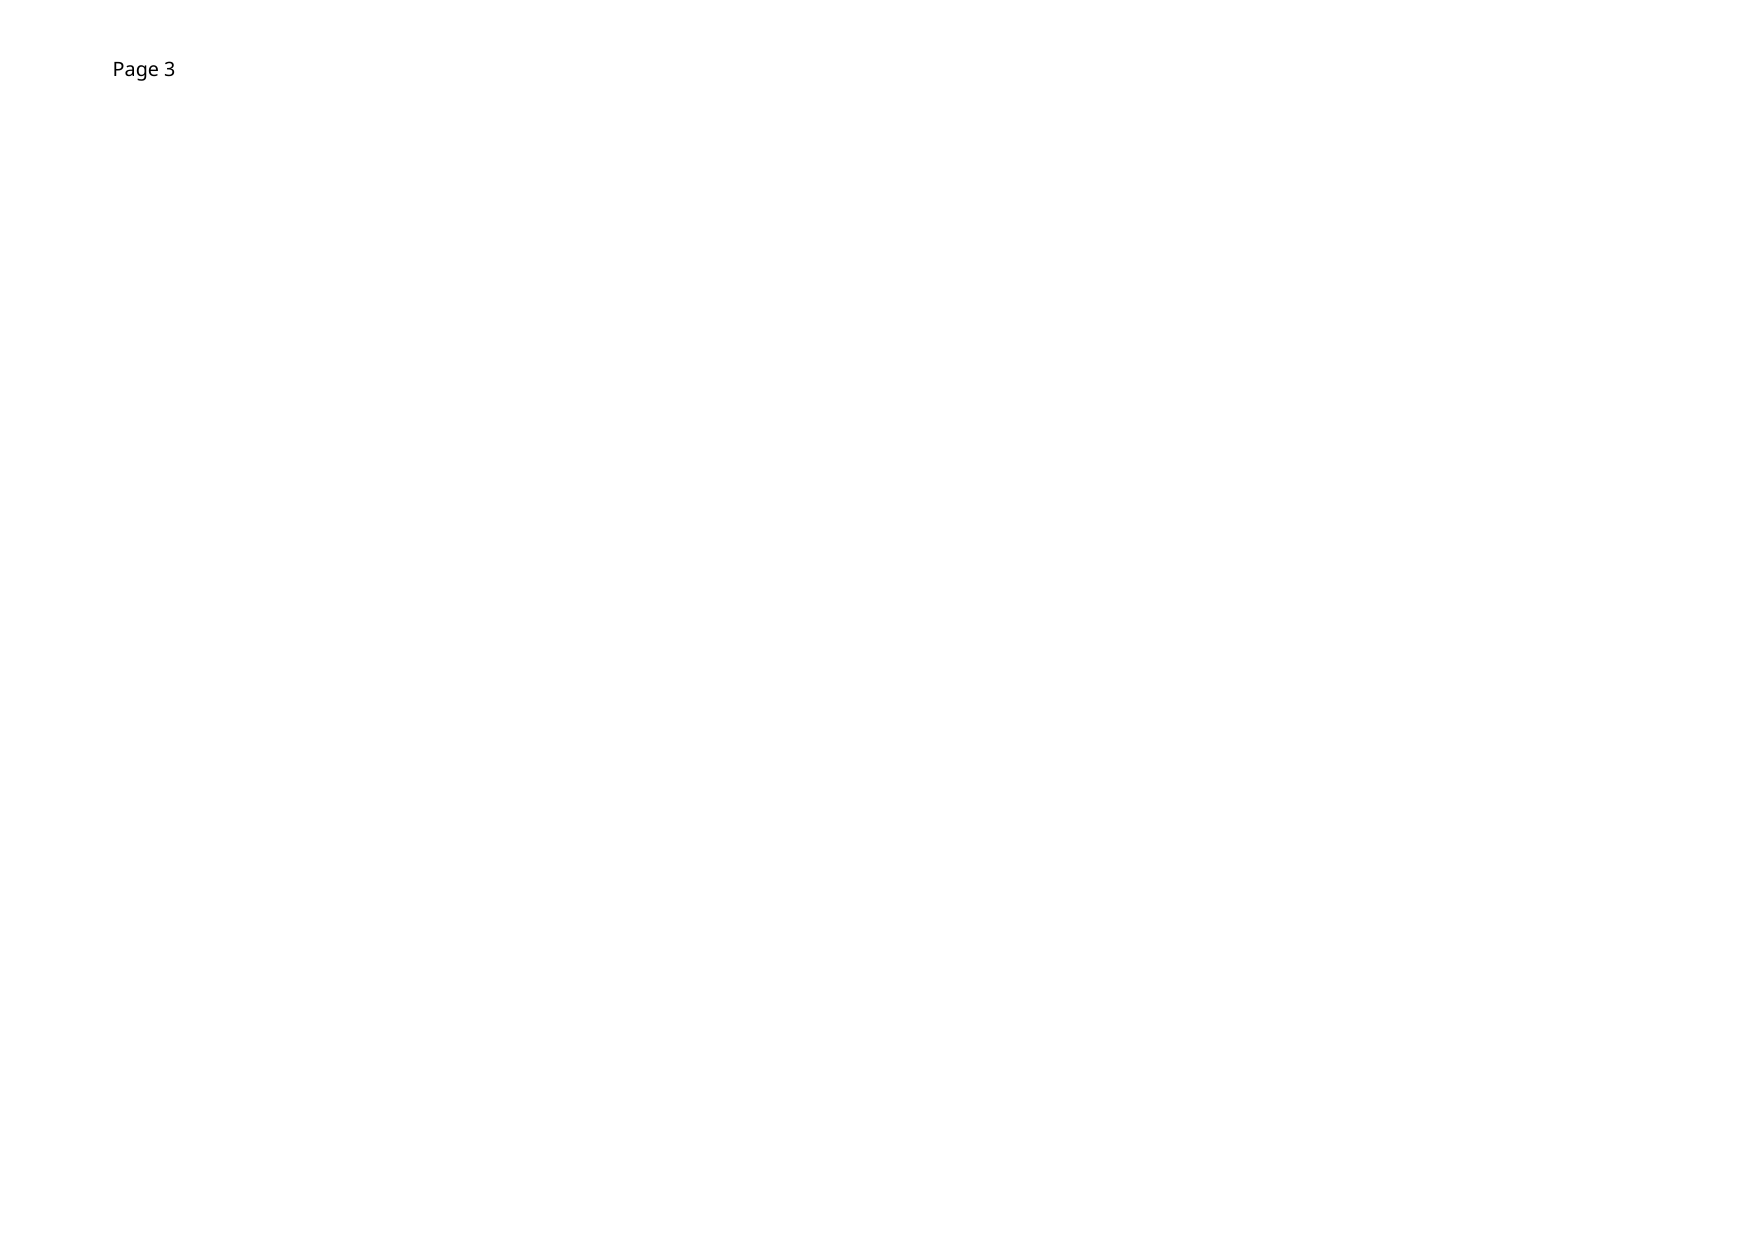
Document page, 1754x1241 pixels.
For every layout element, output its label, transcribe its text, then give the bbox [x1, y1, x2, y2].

text Page 3 [112, 55, 1606, 82]
